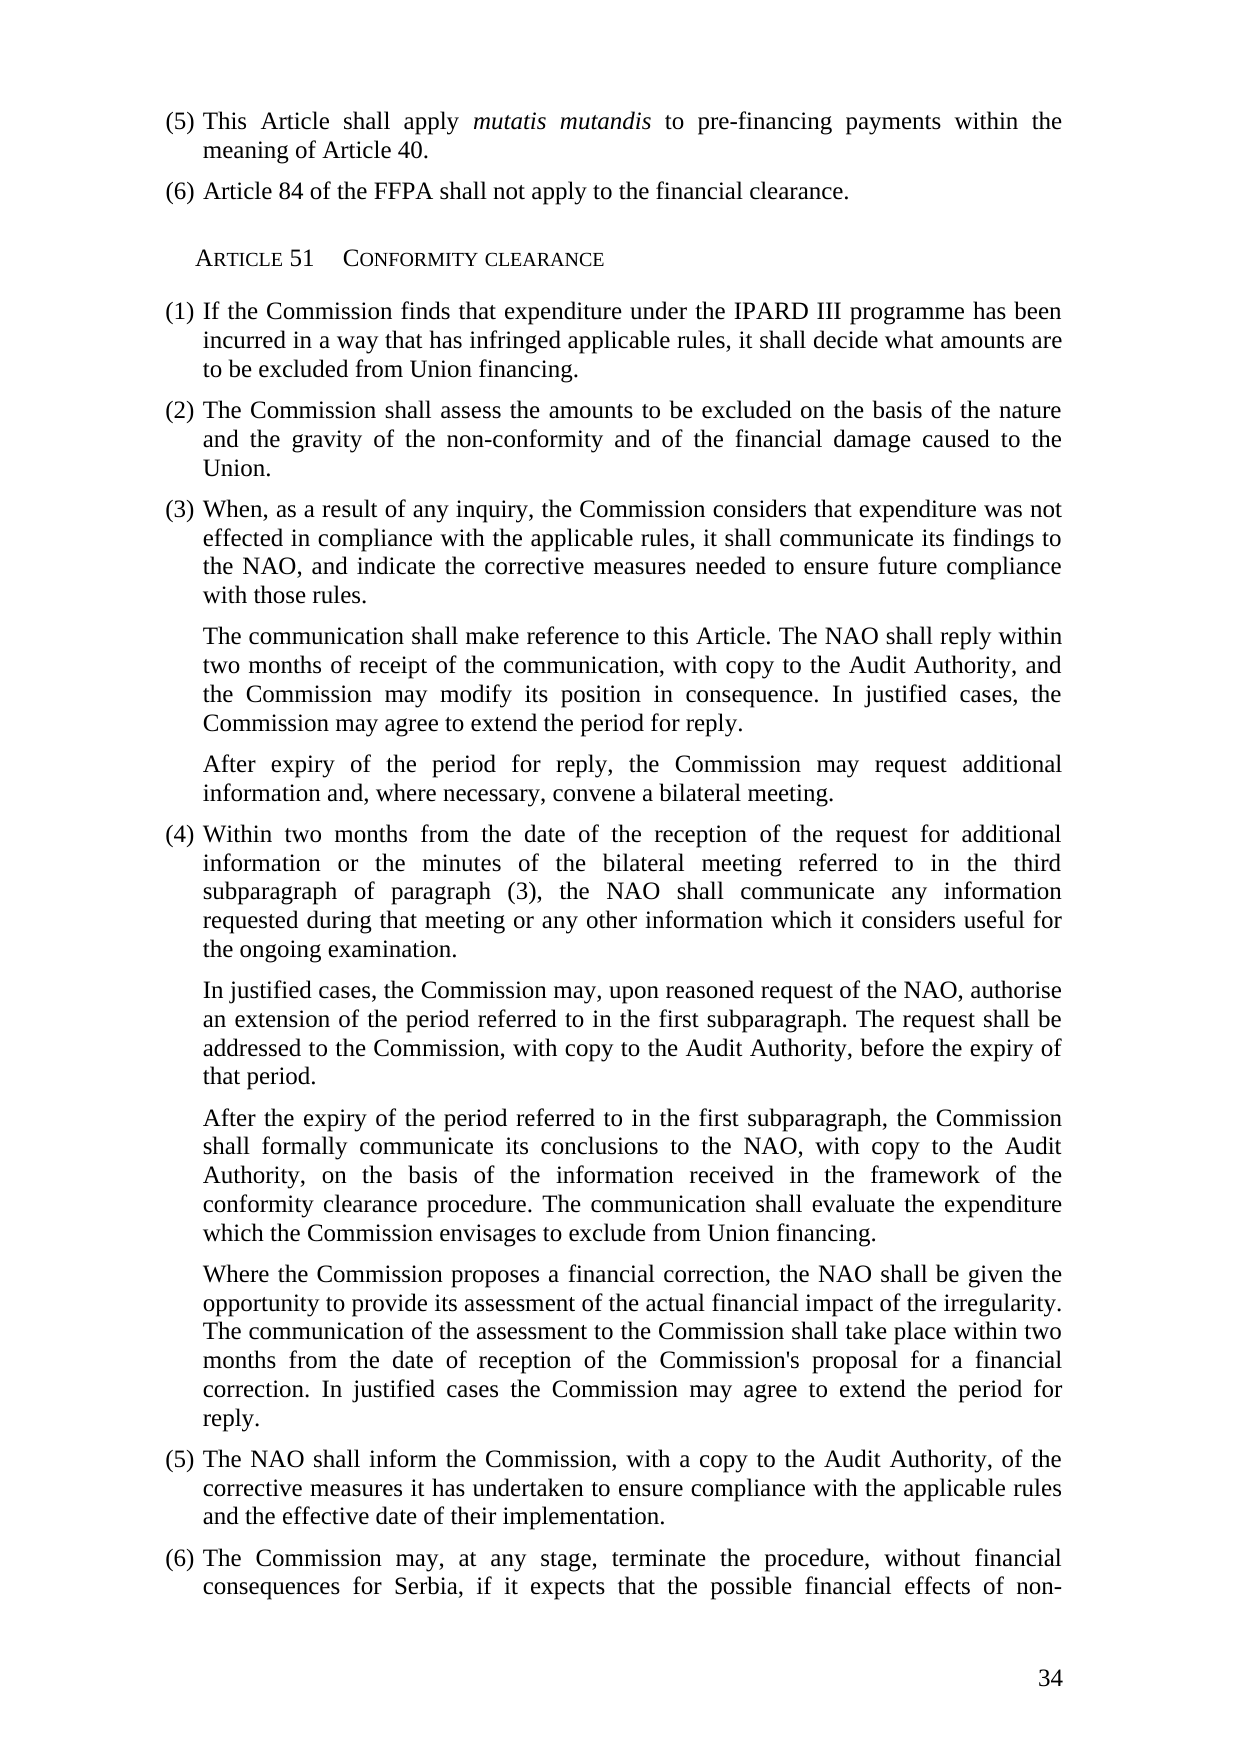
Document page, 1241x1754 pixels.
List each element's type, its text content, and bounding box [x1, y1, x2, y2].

subtitle Article 51 Conformity clearance [195, 243, 1063, 271]
list Within two months from the date of the reception of the request for additional information or the minutes of the bilateral meeting referred to in the third subparagraph of paragraph (3), the NAO shall communicate any information requested during that meeting or any other information which it considers useful for the ongoing examination. [165, 819, 1063, 963]
list After the expiry of the period referred to in the first subparagraph, the Commission shall formally communicate its conclusions to the NAO, with copy to the Audit Authority, on the basis of the information received in the framework of the conformity clearance procedure. The communication shall evaluate the expenditure which the Commission envisages to exclude from Union financing. [203, 1103, 1063, 1246]
list If the Commission finds that expenditure under the IPARD III programme has been incurred in a way that has infringed applicable rules, it shall decide what amounts are to be excluded from Union financing. [165, 296, 1063, 383]
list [165, 1543, 1063, 1600]
list When, as a result of any inquiry, the Commission considers that expenditure was not effected in compliance with the applicable rules, it shall communicate its findings to the NAO, and indicate the corrective measures needed to ensure future compliance with those rules. [165, 494, 1063, 609]
list Article 84 of the FFPA shall not apply to the financial clearance. [165, 176, 1063, 205]
list In justified cases, the Commission may, upon reasoned request of the NAO, authorise an extension of the period referred to in the first subparagraph. The request shall be addressed to the Commission, with copy to the Audit Authority, before the expiry of that period. [203, 975, 1063, 1090]
list After expiry of the period for reply, the Commission may request additional information and, where necessary, convene a bilateral meeting. [203, 749, 1063, 806]
list Where the Commission proposes a financial correction, the NAO shall be given the opportunity to provide its assessment of the actual financial impact of the irregularity. The communication of the assessment to the Commission shall take place within two months from the date of reception of the Commission's proposal for a financial correction. In justified cases the Commission may agree to extend the period for reply. [203, 1259, 1063, 1431]
list The NAO shall inform the Commission, with a copy to the Audit Authority, of the corrective measures it has undertaken to ensure compliance with the applicable rules and the effective date of their implementation. [165, 1444, 1063, 1530]
list The communication shall make reference to this Article. The NAO shall reply within two months of receipt of the communication, with copy to the Audit Authority, and the Commission may modify its position in consequence. In justified cases, the Commission may agree to extend the period for reply. [203, 621, 1063, 736]
list This Article shall apply mutatis mutandis to pre-financing payments within the meaning of Article 40. [165, 106, 1063, 164]
list The Commission shall assess the amounts to be excluded on the basis of the nature and the gravity of the non-conformity and of the financial damage caused to the Union. [165, 395, 1063, 481]
